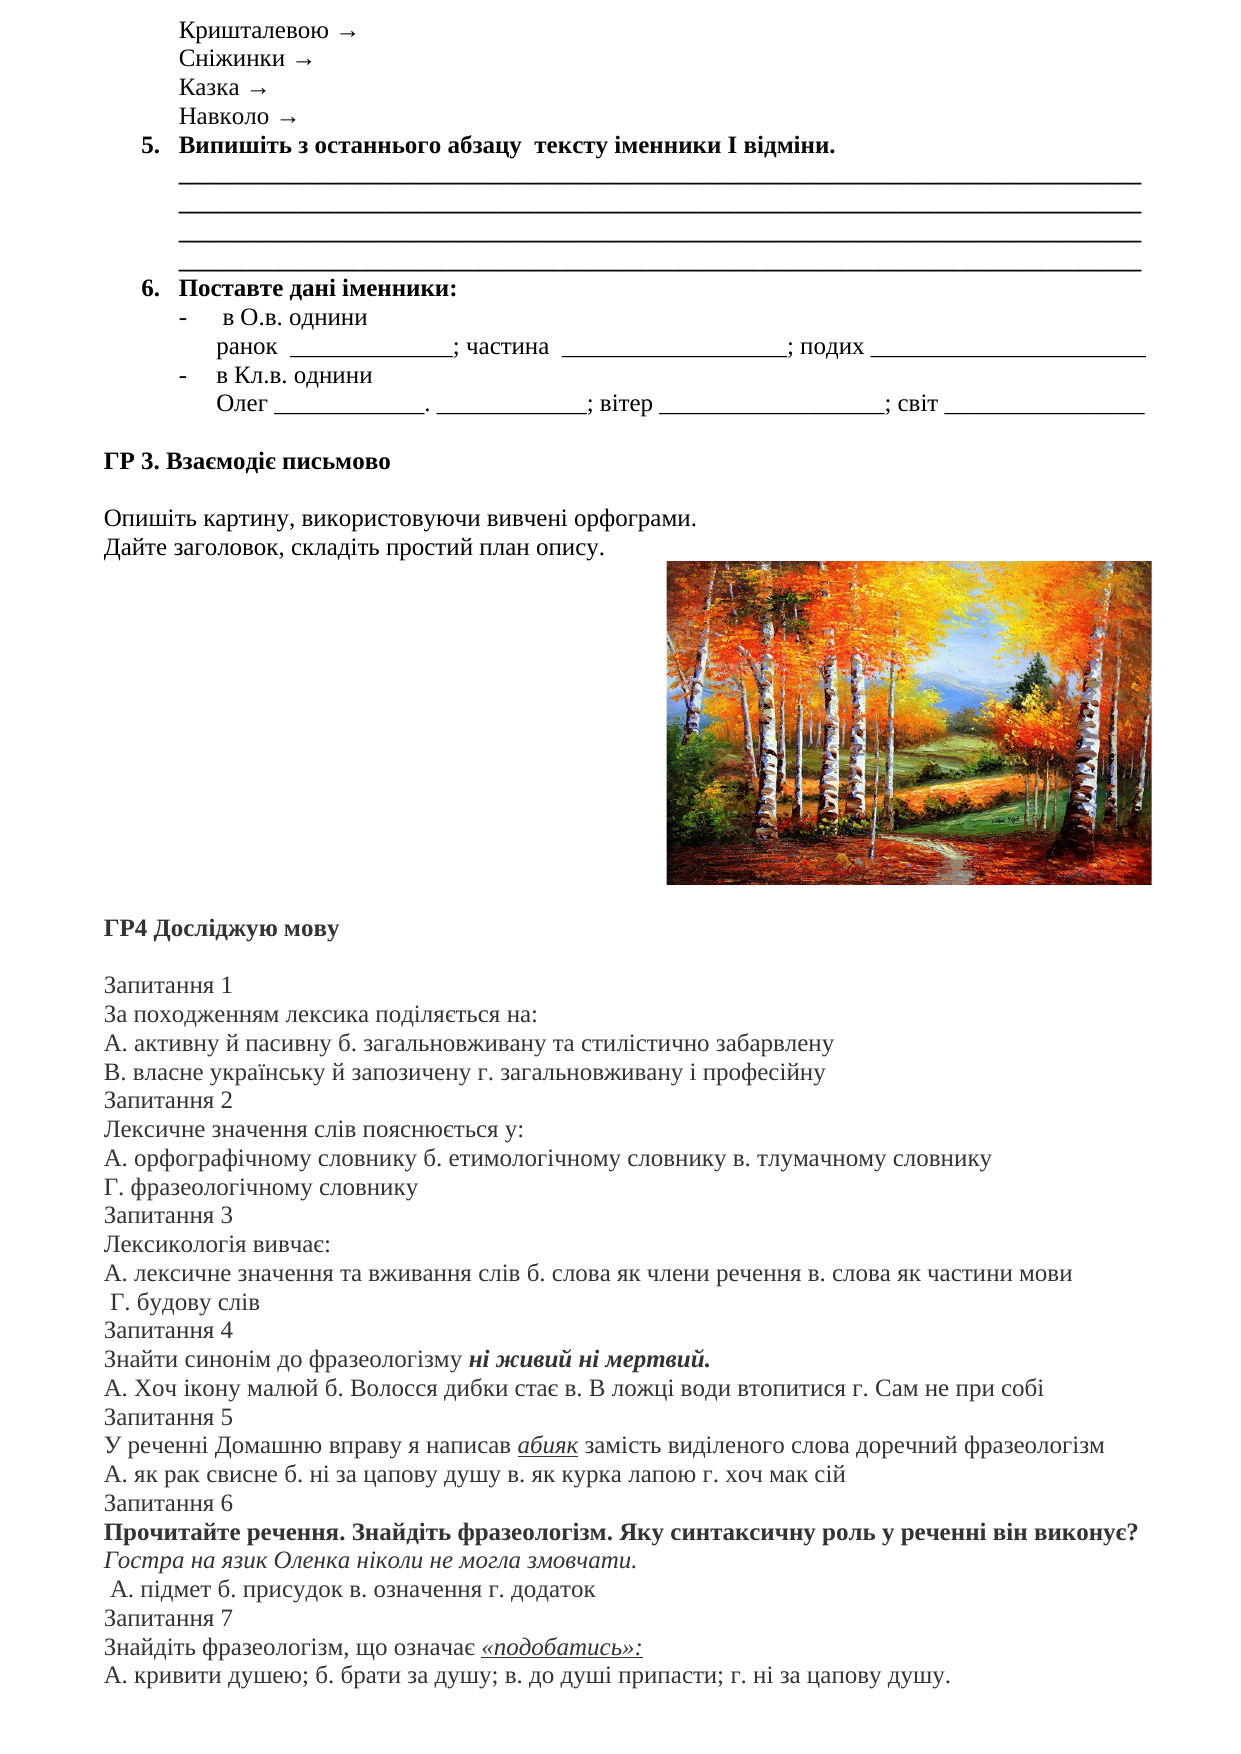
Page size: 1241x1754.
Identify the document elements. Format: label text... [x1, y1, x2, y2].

text У реченні Домашню вправу я написав абияк замість виділеного слова доречний фразеологізм [103, 1431, 1152, 1459]
text Запитання 4 [103, 1316, 1152, 1344]
list ранок _____________; частина __________________; подих ______________________ [216, 331, 1152, 360]
list Випишіть з останнього абзацу тексту іменники І відміни. [141, 130, 1152, 158]
text ГР4 Досліджую мову [103, 913, 1152, 942]
text Запитання 7 [103, 1603, 1152, 1632]
text Лексикологія вивчає: [103, 1229, 1152, 1258]
text ГР 3. Взаємодіє письмово [103, 446, 1152, 475]
list Олег ____________. ____________; вітер __________________; світ ________________ [216, 388, 1152, 417]
text Запитання 6 [103, 1488, 1152, 1517]
text В. власне українську й запозичену г. загальновживану і професійну [103, 1057, 1152, 1086]
list ____________________________________________________________________________________________________________________________________________________________________________________________________________________________________________________________________________________________________________________ [178, 158, 1152, 273]
text Запитання 3 [103, 1201, 1152, 1229]
text А. як рак свисне б. ні за цапову душу в. як курка лапою г. хоч мак сій [103, 1459, 1152, 1488]
text Прочитайте речення. Знайдіть фразеологізм. Яку синтаксичну роль у реченні він виконує? Гостра на язик Оленка ніколи не могла змовчати. [103, 1517, 1152, 1574]
text А. орфографічному словнику б. етимологічному словнику в. тлумачному словнику [103, 1143, 1152, 1172]
text За походженням лексика поділяється на: [103, 999, 1152, 1028]
text А. активну й пасивну б. загальновживану та стилістично забарвлену [103, 1028, 1152, 1057]
text А. кривити душею; б. брати за душу; в. до душі припасти; г. ні за цапову душу. [103, 1661, 1152, 1689]
list Навколо → [178, 101, 1152, 130]
text Дайте заголовок, складіть простий план опису. [103, 532, 1152, 561]
text Знайдіть фразеологізм, що означає «подобатись»: [103, 1632, 1152, 1661]
list в Кл.в. однини [178, 360, 1152, 388]
text Запитання 2 [103, 1086, 1152, 1114]
text Лексичне значення слів пояснюється у: [103, 1114, 1152, 1143]
list Кришталевою → [178, 15, 1152, 43]
text Запитання 5 [103, 1402, 1152, 1431]
list Сніжинки → [178, 43, 1152, 72]
text Запитання 1 [103, 971, 1152, 999]
text А. лексичне значення та вживання слів б. слова як члени речення в. слова як частини мови [103, 1258, 1152, 1287]
picture [666, 561, 1152, 885]
text А. підмет б. присудок в. означення г. додаток [103, 1574, 1152, 1603]
text А. Хоч ікону малюй б. Волосся дибки стає в. В ложці води втопитися г. Сам не при собі [103, 1373, 1152, 1402]
list Казка → [178, 72, 1152, 101]
text Г. фразеологічному словнику [103, 1172, 1152, 1201]
text Опишіть картину, використовуючи вивчені орфограми. [103, 503, 1152, 532]
list в О.в. однини [178, 302, 1152, 331]
list Поставте дані іменники: [141, 273, 1152, 302]
text Г. будову слів [103, 1287, 1152, 1316]
text Знайти синонім до фразеологізму ні живий ні мертвий. [103, 1344, 1152, 1373]
